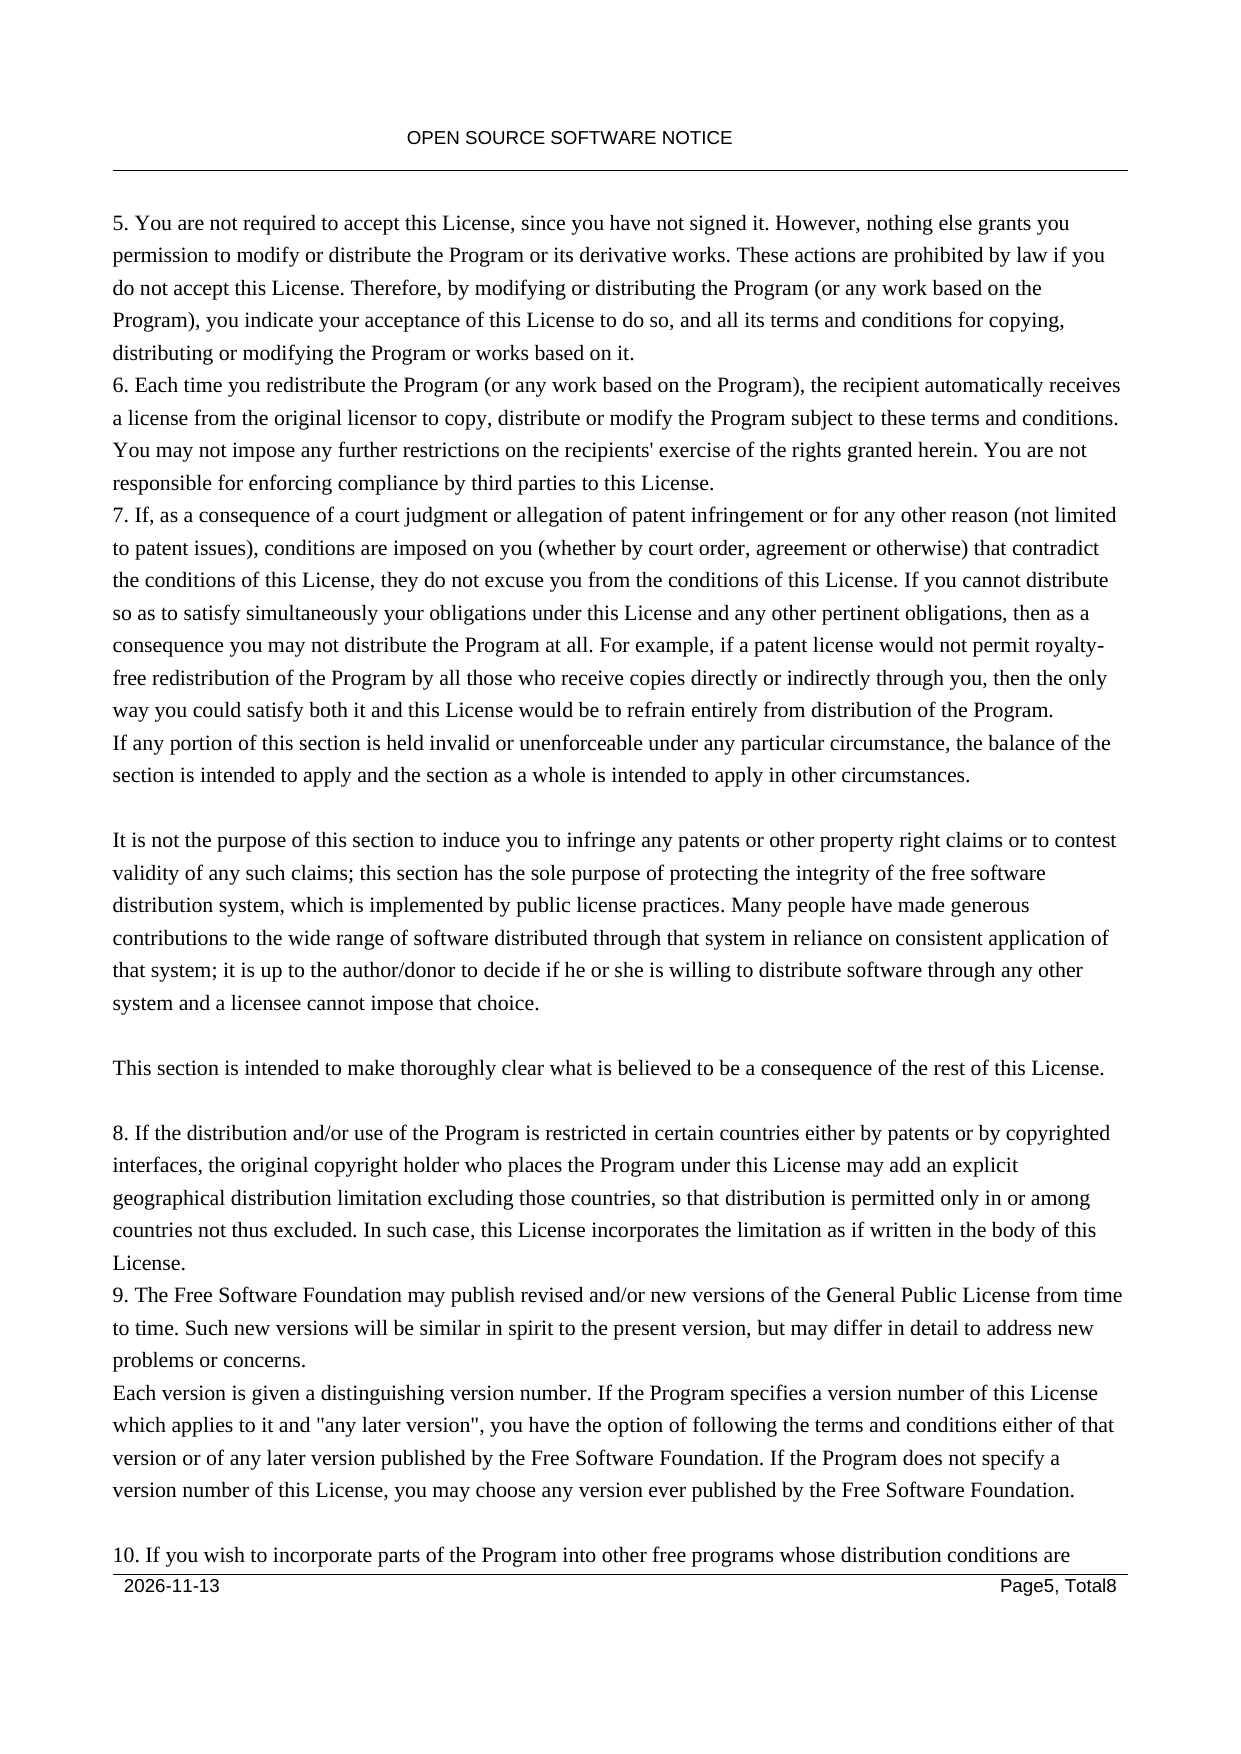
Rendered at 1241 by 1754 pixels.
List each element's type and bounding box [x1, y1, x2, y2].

text [112, 206, 1128, 1571]
